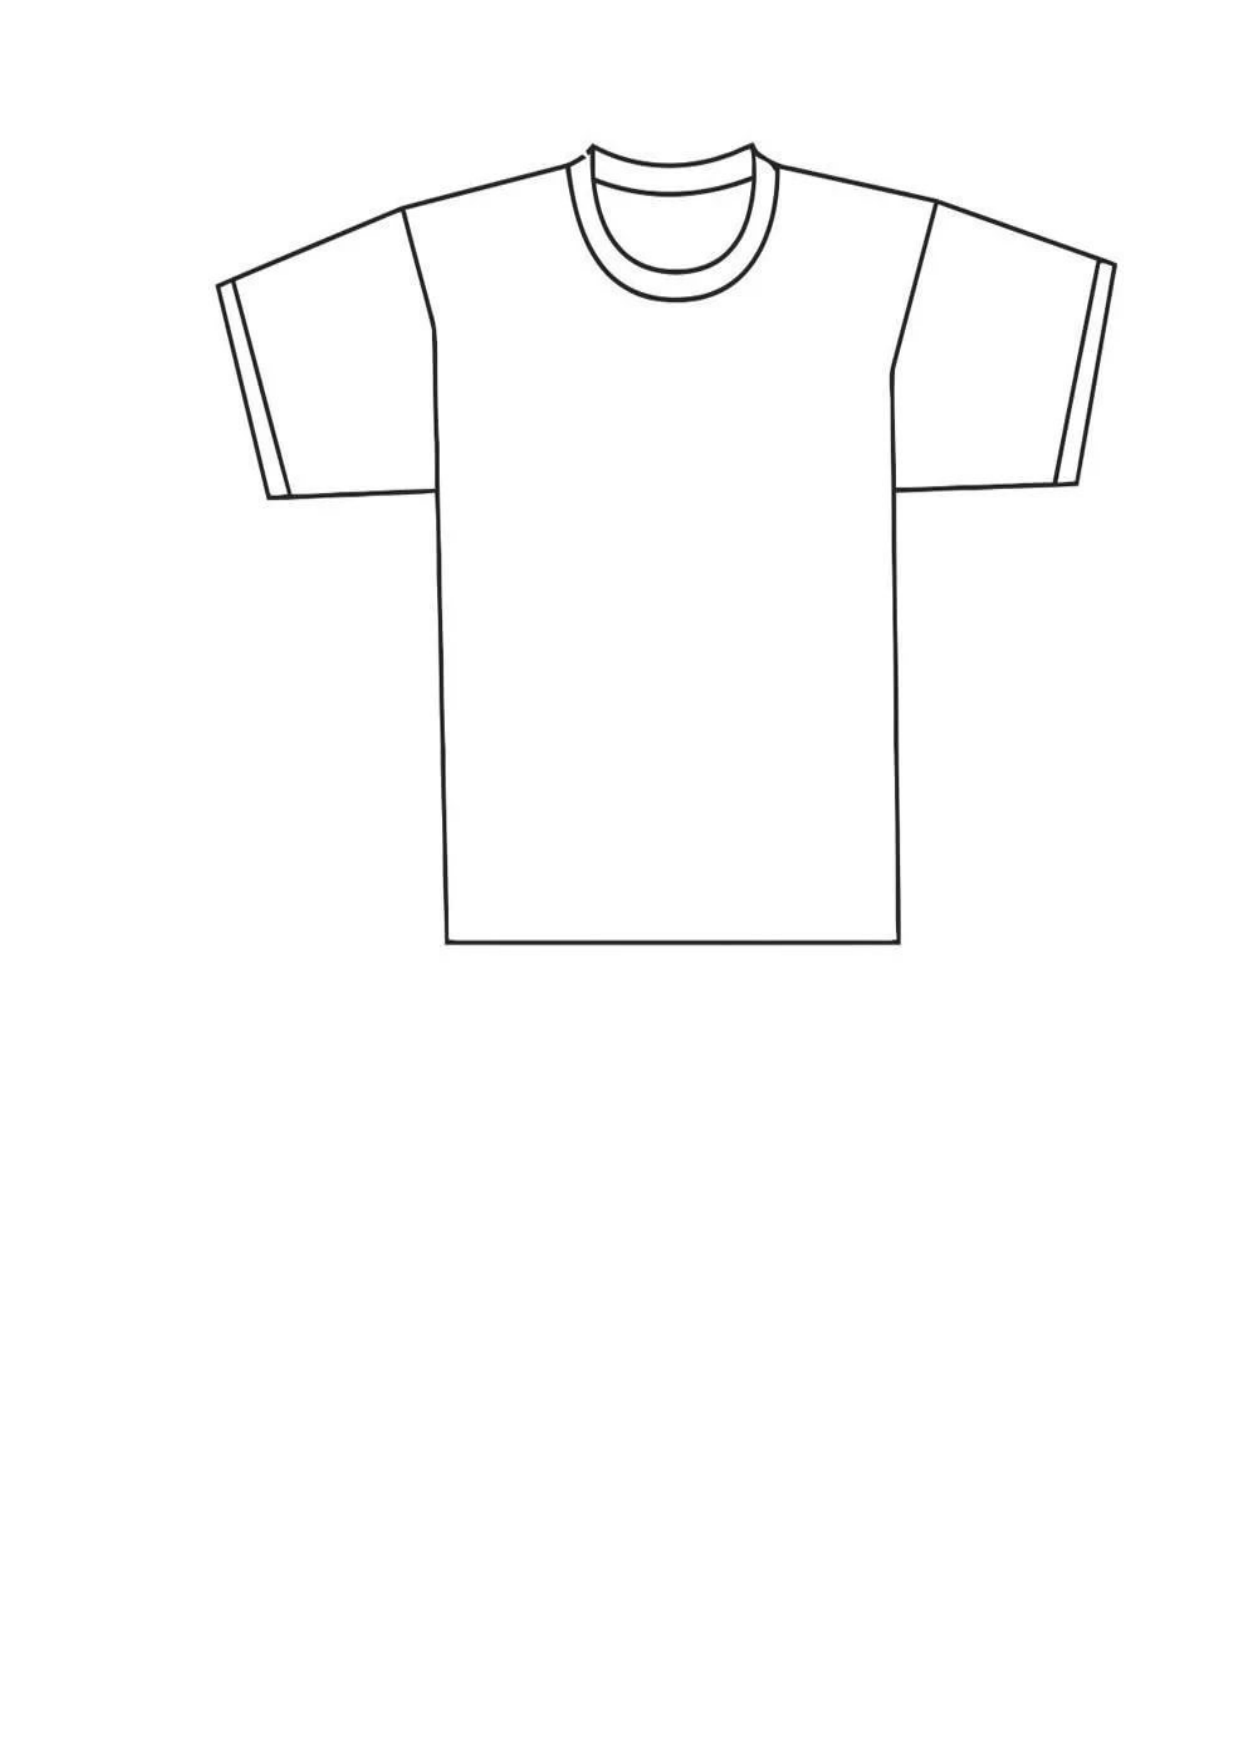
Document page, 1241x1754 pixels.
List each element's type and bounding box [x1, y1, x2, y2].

picture [118, 118, 1218, 983]
